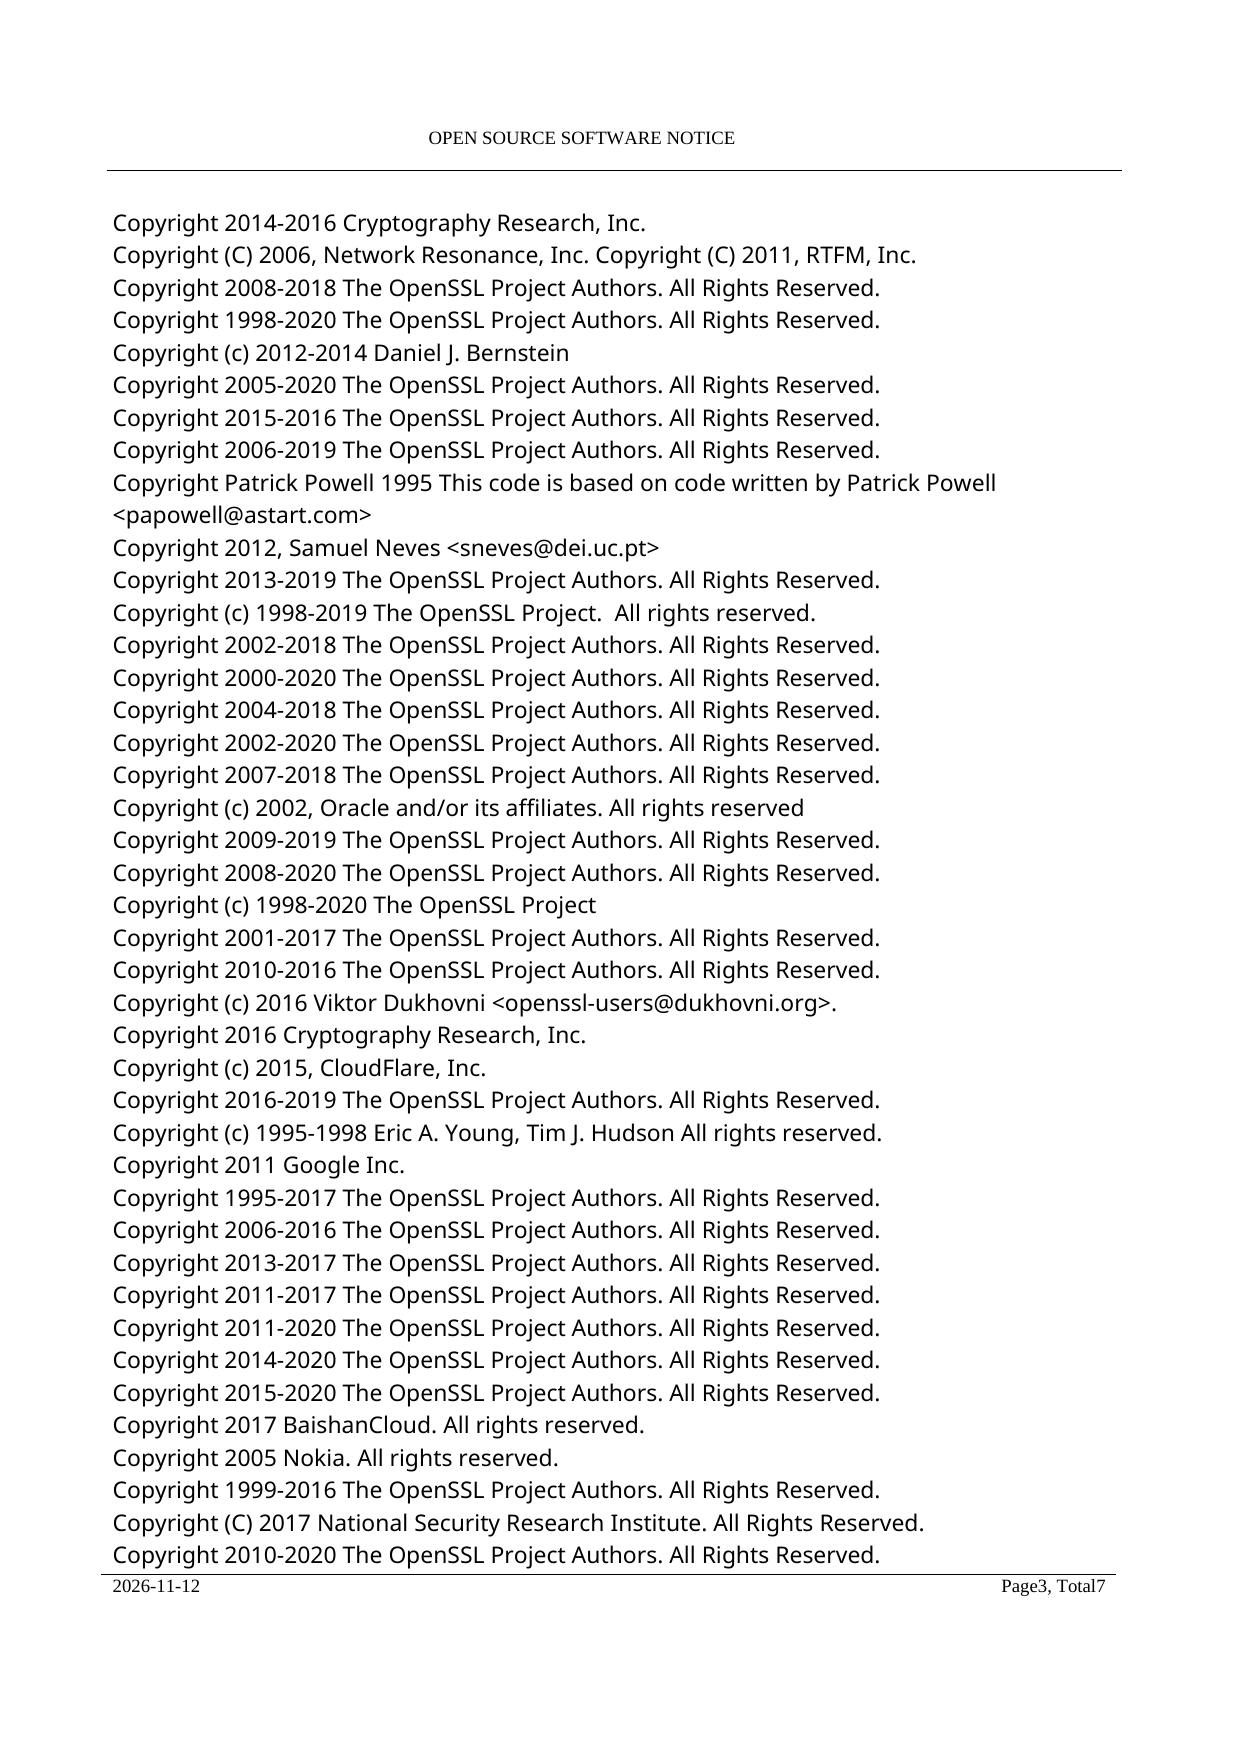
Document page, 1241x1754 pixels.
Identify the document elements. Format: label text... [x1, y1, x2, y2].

text Copyright 2005-2020 The OpenSSL Project Authors. All Rights Reserved. [112, 369, 1128, 401]
text Copyright (c) 2002, Oracle and/or its affiliates. All rights reserved [112, 791, 1128, 824]
text Copyright 2009-2019 The OpenSSL Project Authors. All Rights Reserved. [112, 824, 1128, 856]
text Copyright 2002-2020 The OpenSSL Project Authors. All Rights Reserved. [112, 726, 1128, 759]
text Copyright 2001-2017 The OpenSSL Project Authors. All Rights Reserved. [112, 921, 1128, 954]
text Copyright 2013-2017 The OpenSSL Project Authors. All Rights Reserved. [112, 1246, 1128, 1279]
text Copyright 2005 Nokia. All rights reserved. [112, 1441, 1128, 1474]
text Copyright 2008-2020 The OpenSSL Project Authors. All Rights Reserved. [112, 856, 1128, 889]
text Copyright 2010-2020 The OpenSSL Project Authors. All Rights Reserved. [112, 1539, 1128, 1571]
text Copyright Patrick Powell 1995 This code is based on code written by Patrick Powell <papowell@astart.com> [112, 466, 1128, 531]
text Copyright 2016-2019 The OpenSSL Project Authors. All Rights Reserved. [112, 1084, 1128, 1116]
text Copyright (c) 2015, CloudFlare, Inc. [112, 1051, 1128, 1084]
text Copyright 2000-2020 The OpenSSL Project Authors. All Rights Reserved. [112, 661, 1128, 694]
text Copyright (C) 2006, Network Resonance, Inc. Copyright (C) 2011, RTFM, Inc. [112, 239, 1128, 271]
text Copyright 2011-2020 The OpenSSL Project Authors. All Rights Reserved. [112, 1311, 1128, 1344]
text Copyright 2004-2018 The OpenSSL Project Authors. All Rights Reserved. [112, 694, 1128, 726]
text Copyright (c) 1998-2020 The OpenSSL Project [112, 889, 1128, 921]
text Copyright 2017 BaishanCloud. All rights reserved. [112, 1409, 1128, 1441]
text Copyright 2015-2020 The OpenSSL Project Authors. All Rights Reserved. [112, 1376, 1128, 1409]
text Copyright 2015-2016 The OpenSSL Project Authors. All Rights Reserved. [112, 401, 1128, 434]
text Copyright 2013-2019 The OpenSSL Project Authors. All Rights Reserved. [112, 564, 1128, 596]
text Copyright 2008-2018 The OpenSSL Project Authors. All Rights Reserved. [112, 271, 1128, 304]
text Copyright 2011-2017 The OpenSSL Project Authors. All Rights Reserved. [112, 1279, 1128, 1311]
text Copyright 2016 Cryptography Research, Inc. [112, 1019, 1128, 1051]
text Copyright 1995-2017 The OpenSSL Project Authors. All Rights Reserved. [112, 1181, 1128, 1214]
text Copyright 2006-2016 The OpenSSL Project Authors. All Rights Reserved. [112, 1214, 1128, 1246]
text Copyright 2014-2016 Cryptography Research, Inc. [112, 206, 1128, 239]
text Copyright 2012, Samuel Neves <sneves@dei.uc.pt> [112, 531, 1128, 564]
text Copyright 2011 Google Inc. [112, 1149, 1128, 1181]
text Copyright 1999-2016 The OpenSSL Project Authors. All Rights Reserved. [112, 1474, 1128, 1506]
text Copyright (c) 2016 Viktor Dukhovni <openssl-users@dukhovni.org>. [112, 986, 1128, 1019]
text Copyright (C) 2017 National Security Research Institute. All Rights Reserved. [112, 1506, 1128, 1539]
text Copyright 1998-2020 The OpenSSL Project Authors. All Rights Reserved. [112, 304, 1128, 336]
text Copyright (c) 1998-2019 The OpenSSL Project. All rights reserved. [112, 596, 1128, 629]
text Copyright (c) 1995-1998 Eric A. Young, Tim J. Hudson All rights reserved. [112, 1116, 1128, 1149]
text Copyright 2007-2018 The OpenSSL Project Authors. All Rights Reserved. [112, 759, 1128, 791]
text Copyright (c) 2012-2014 Daniel J. Bernstein [112, 336, 1128, 369]
text Copyright 2014-2020 The OpenSSL Project Authors. All Rights Reserved. [112, 1344, 1128, 1376]
text Copyright 2010-2016 The OpenSSL Project Authors. All Rights Reserved. [112, 954, 1128, 986]
text Copyright 2006-2019 The OpenSSL Project Authors. All Rights Reserved. [112, 434, 1128, 466]
text Copyright 2002-2018 The OpenSSL Project Authors. All Rights Reserved. [112, 629, 1128, 661]
